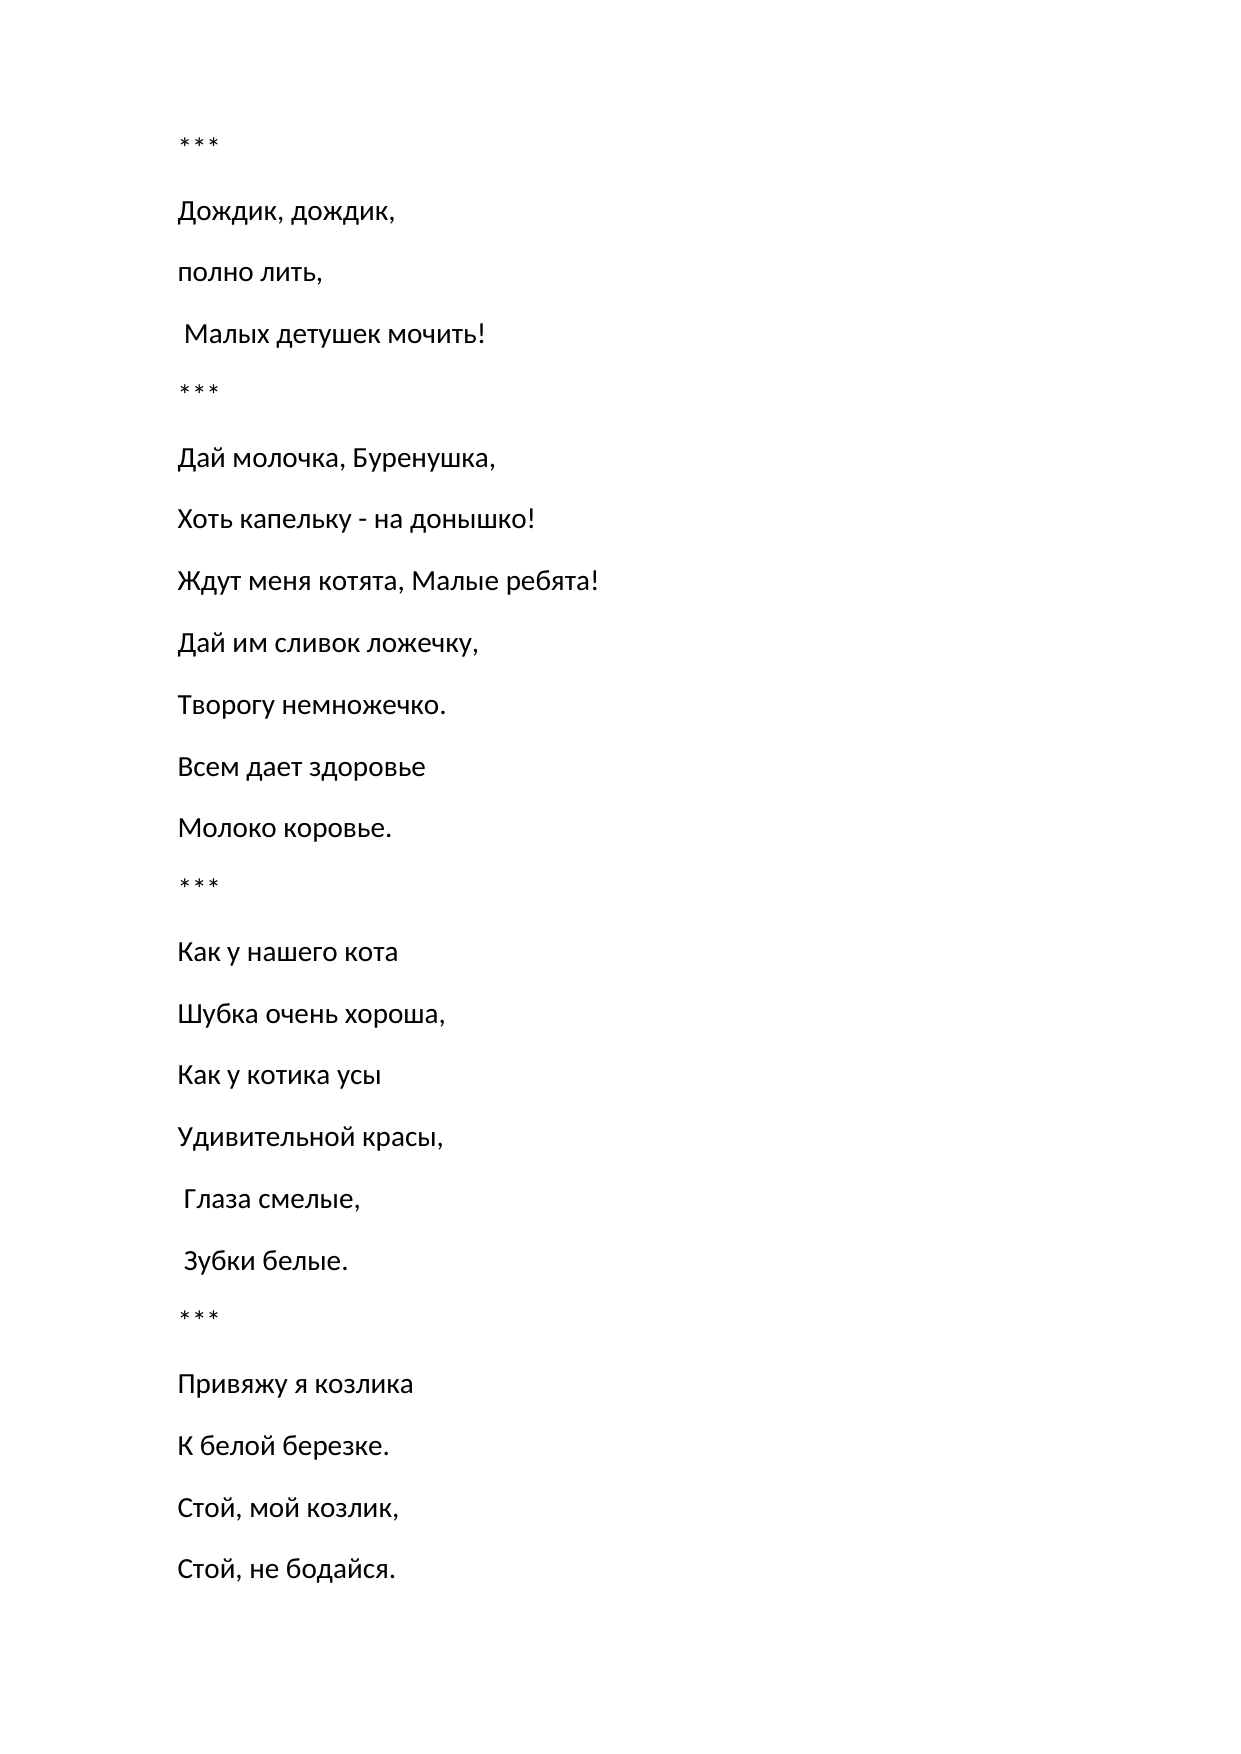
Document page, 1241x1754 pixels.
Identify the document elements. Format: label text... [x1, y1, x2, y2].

text *** [177, 130, 1152, 166]
text Зубки белые. [177, 1242, 1152, 1277]
text К белой березке. [177, 1427, 1152, 1463]
text Творогу немножечко. [177, 686, 1152, 721]
text Малых детушек мочить! [177, 315, 1152, 351]
text Удивительной красы, [177, 1118, 1152, 1154]
text *** [177, 1303, 1152, 1339]
text Дождик, дождик, [177, 192, 1152, 227]
text *** [177, 377, 1152, 413]
text Как у нашего кота [177, 933, 1152, 968]
text *** [177, 871, 1152, 907]
text Глаза смелые, [177, 1180, 1152, 1216]
text Стой, мой козлик, [177, 1489, 1152, 1524]
text Стой, не бодайся. [177, 1551, 1152, 1586]
text Дай им сливок ложечку, [177, 624, 1152, 660]
text Дай молочка, Буренушка, [177, 439, 1152, 474]
text Как у котика усы [177, 1056, 1152, 1092]
text Шубка очень хороша, [177, 995, 1152, 1030]
text Молоко коровье. [177, 809, 1152, 845]
text Хоть капельку - на донышко! [177, 501, 1152, 536]
text полно лить, [177, 253, 1152, 289]
text Привяжу я козлика [177, 1365, 1152, 1401]
text Всем дает здоровье [177, 748, 1152, 783]
text Ждут меня котята, Малые ребята! [177, 562, 1152, 598]
